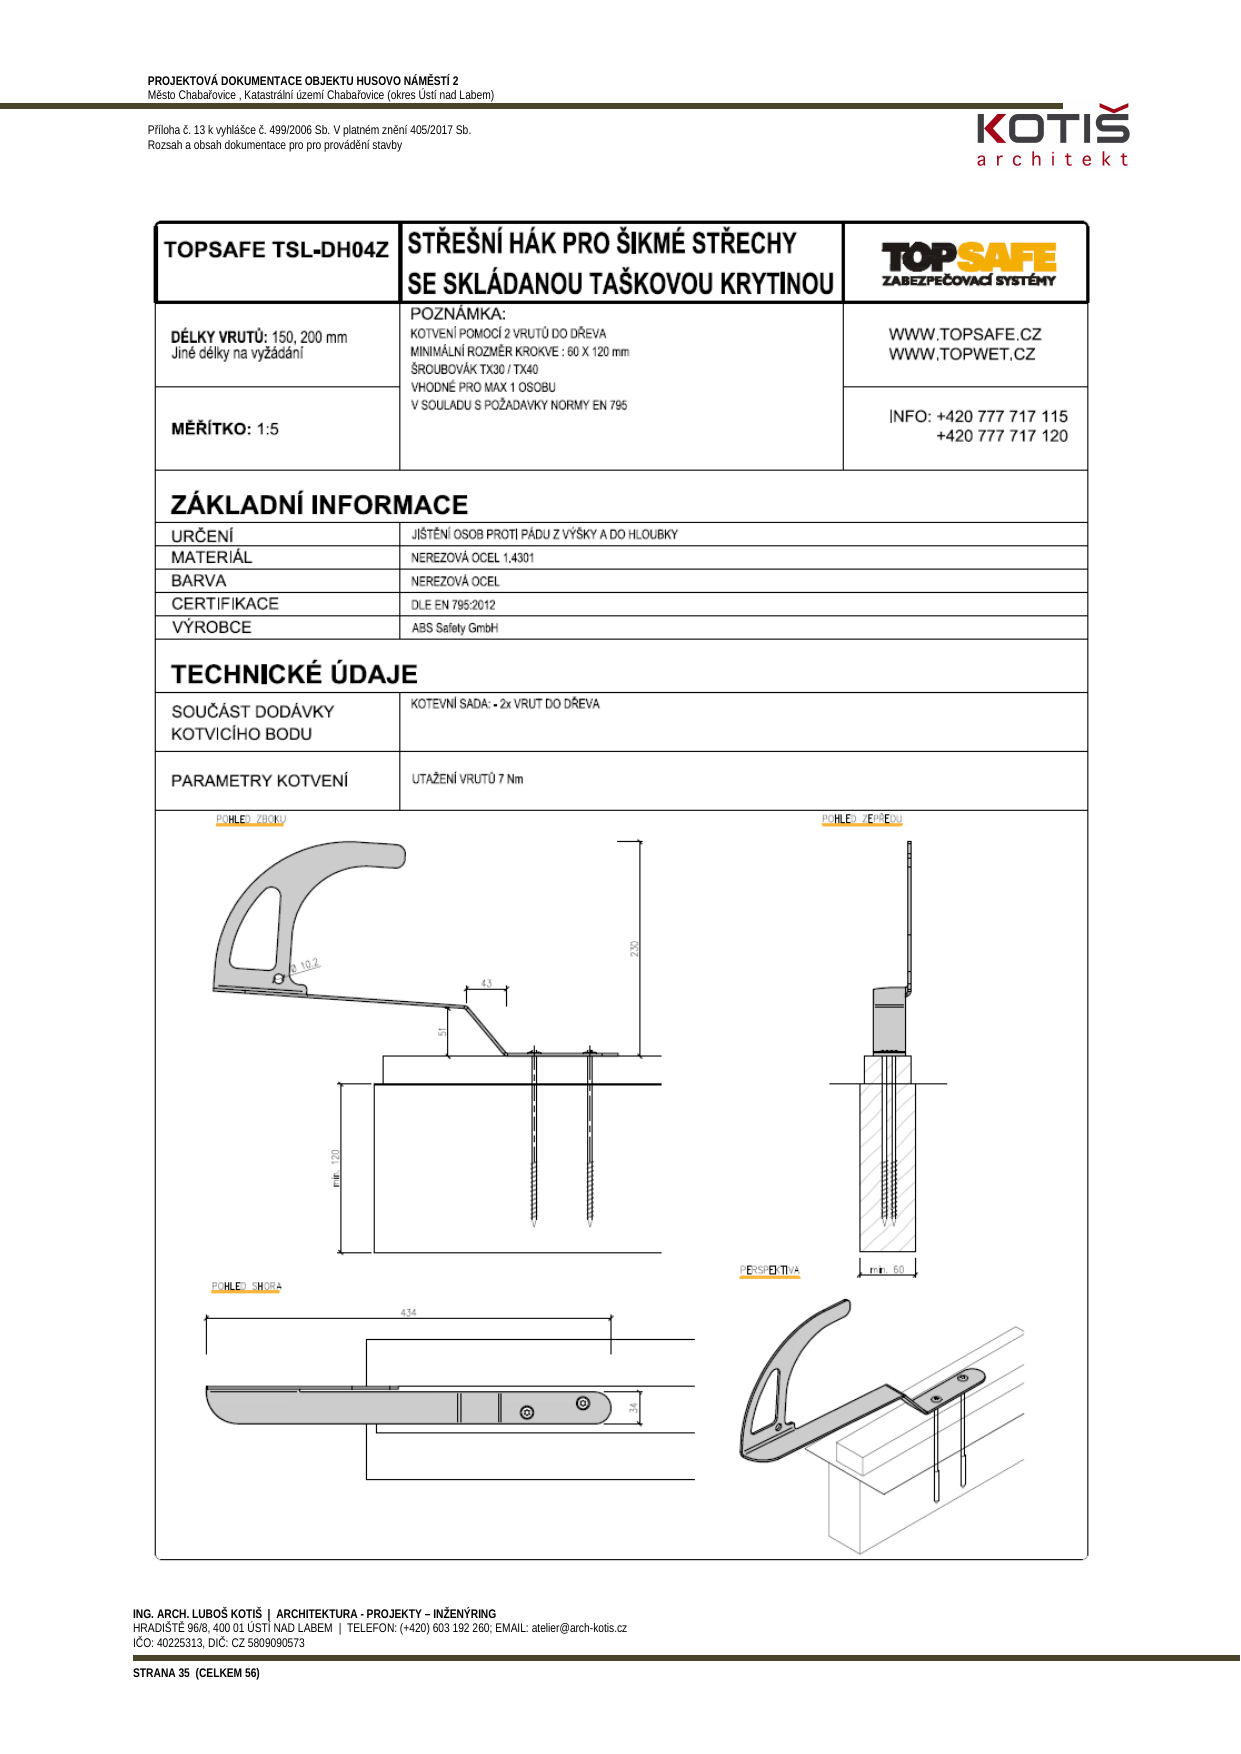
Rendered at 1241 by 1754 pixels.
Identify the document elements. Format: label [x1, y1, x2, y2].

picture [973, 99, 1132, 170]
